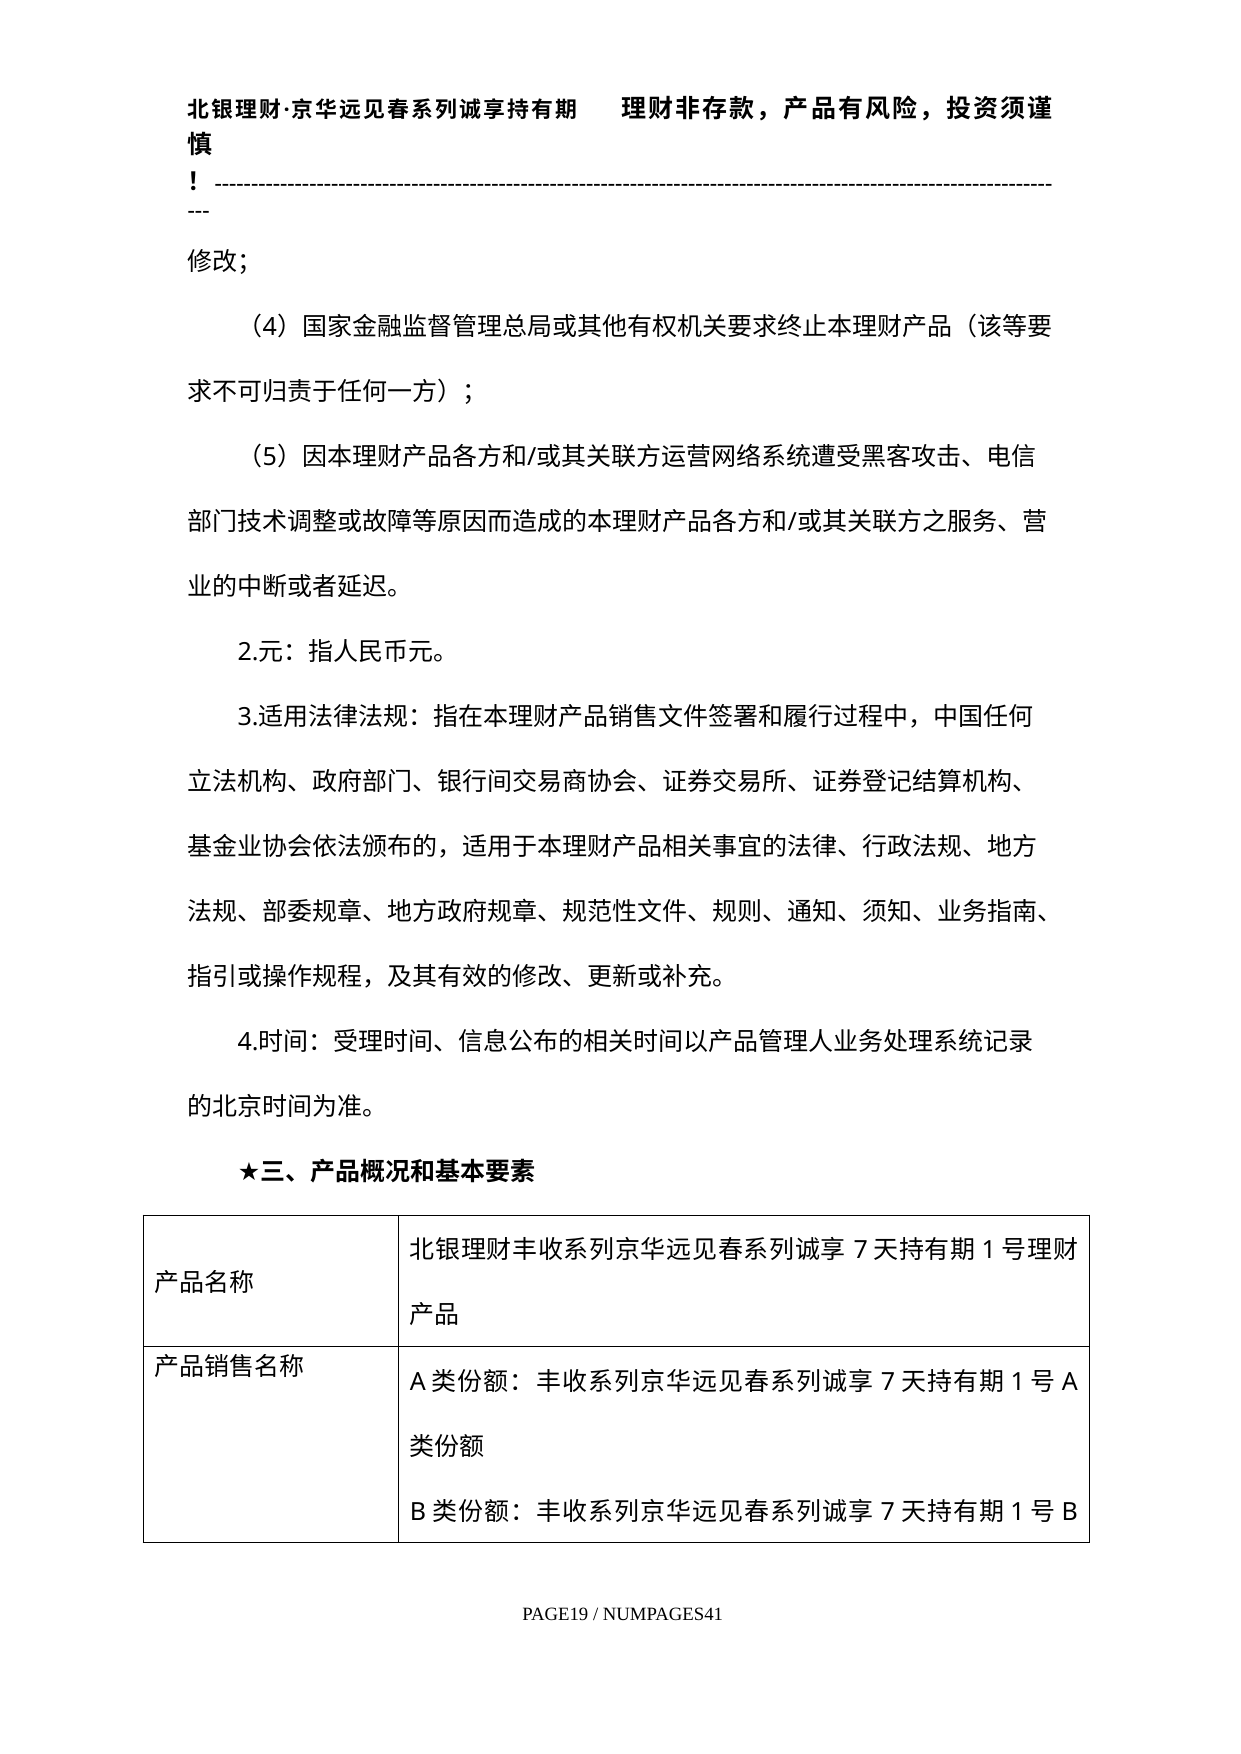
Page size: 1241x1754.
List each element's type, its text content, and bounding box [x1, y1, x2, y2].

text （5）因本理财产品各方和/或其关联方运营网络系统遭受黑客攻击、电信部门技术调整或故障等原因而造成的本理财产品各方和/或其关联方之服务、营业的中断或者延迟。 [187, 422, 1053, 617]
table_header 产品名称 [144, 1216, 398, 1346]
text 3.适用法律法规：指在本理财产品销售文件签署和履行过程中，中国任何立法机构、政府部门、银行间交易商协会、证券交易所、证券登记结算机构、基金业协会依法颁布的，适用于本理财产品相关事宜的法律、行政法规、地方法规、部委规章、地方政府规章、规范性文件、规则、通知、须知、业务指南、指引或操作规程，及其有效的修改、更新或补充。 [187, 682, 1053, 1007]
text 4.时间：受理时间、信息公布的相关时间以产品管理人业务处理系统记录的北京时间为准。 [187, 1007, 1053, 1137]
text 2.元：指人民币元。 [187, 617, 1053, 682]
table_cell 产品销售名称 [144, 1347, 398, 1542]
text （4）国家金融监督管理总局或其他有权机关要求终止本理财产品（该等要求不可归责于任何一方）； [187, 292, 1053, 422]
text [187, 227, 1053, 292]
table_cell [399, 1347, 1089, 1542]
table_header 北银理财丰收系列京华远见春系列诚享7天持有期1号理财产品 [399, 1216, 1089, 1346]
text ★三、产品概况和基本要素 [187, 1137, 1053, 1202]
